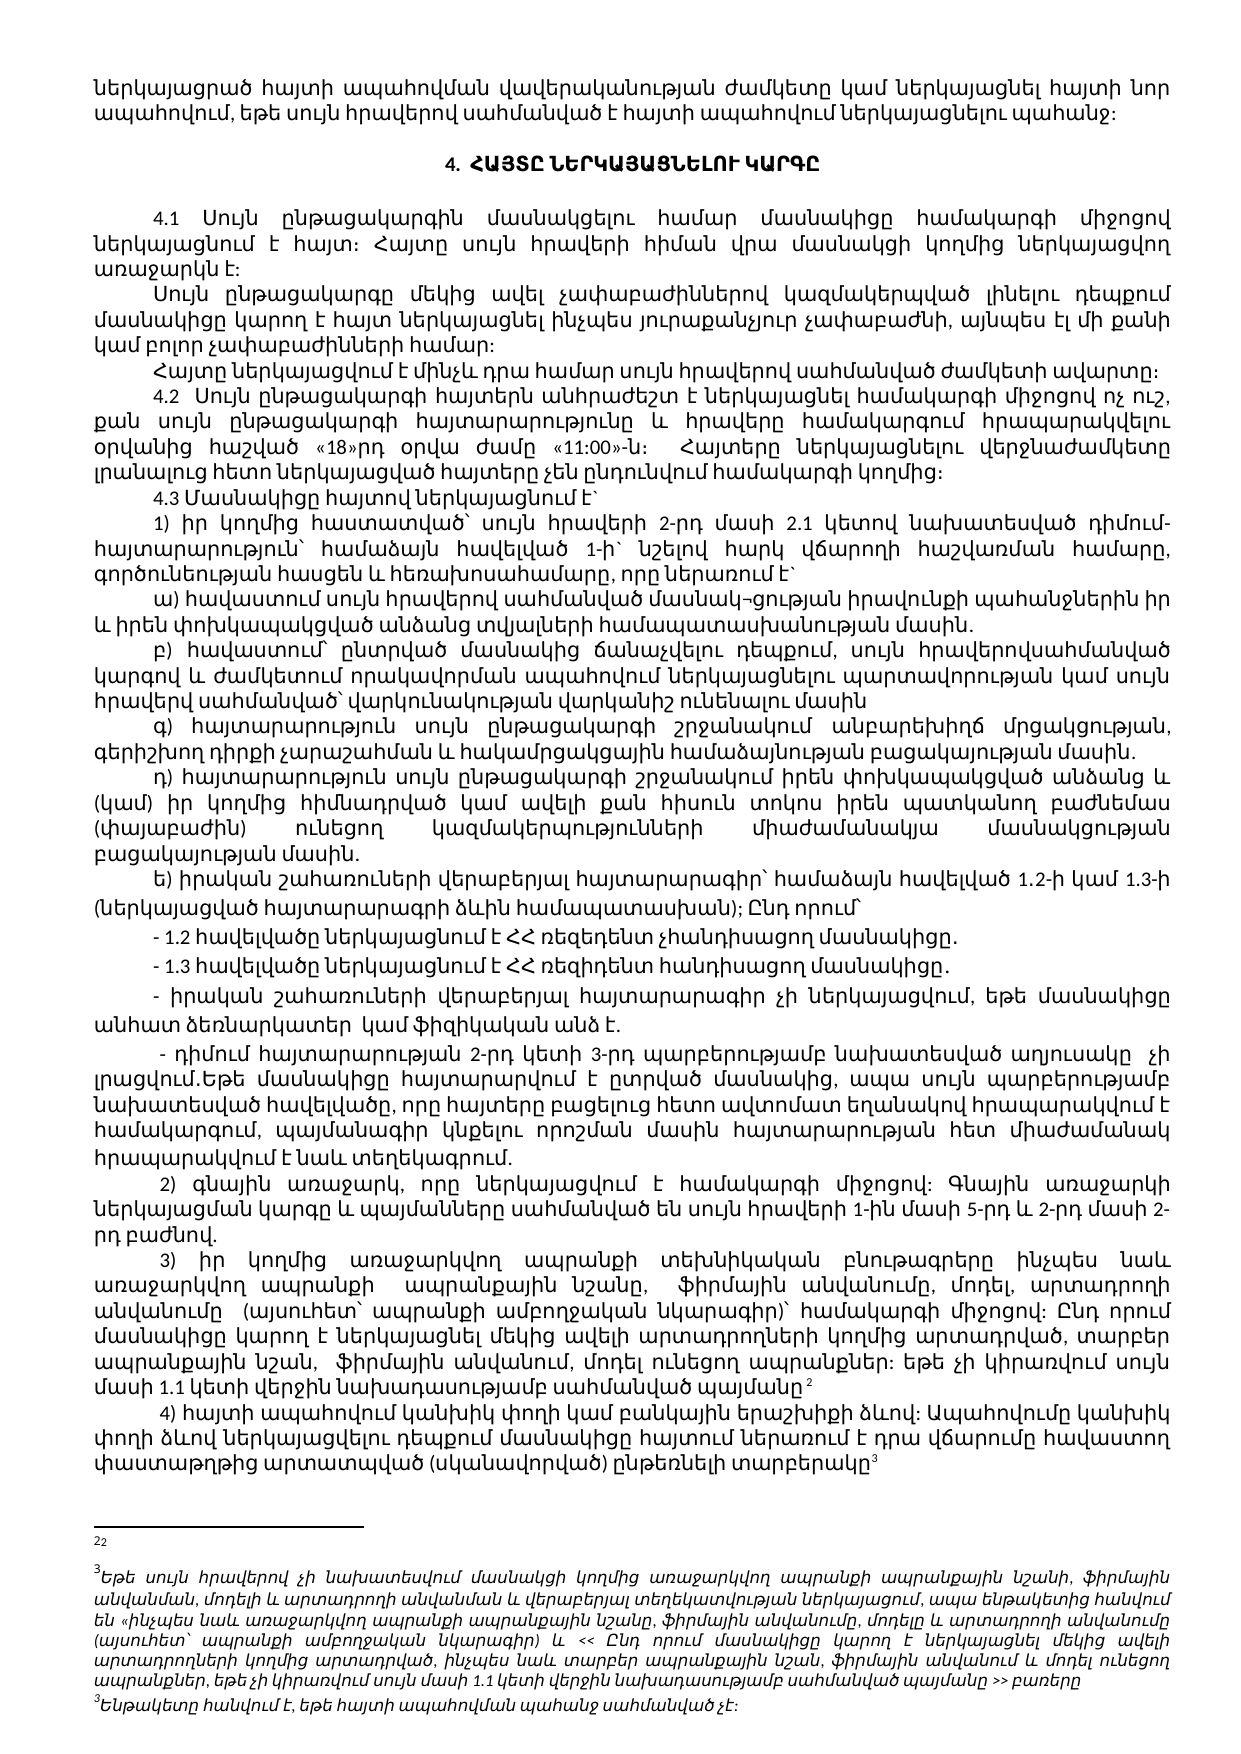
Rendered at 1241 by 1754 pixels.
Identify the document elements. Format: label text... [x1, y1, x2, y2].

text 4) հայտի ապահովում կանխիկ փողի կամ բանկային երաշխիքի ձևով: Ապահովումը կանխիկ փողի ձևով ներկայացվելու դեպքում մասնակիցը հայտում ներառում է դրա վճարումը հավաստող փաստաթղթից արտատպված (սկանավորված) ընթեռնելի տարբերակը3 [94, 1400, 1171, 1476]
text Սույն ընթացակարգը մեկից ավել չափաբաժիններով կազմակերպված լինելու դեպքում մասնակիցը կարող է հայտ ներկայացնել ինչպես յուրաքանչյուր չափաբաժնի, այնպես էլ մի քանի կամ բոլոր չափաբաժինների համար: [94, 282, 1171, 358]
text - իրական շահառուների վերաբերյալ հայտարարագիր չի ներկայացվում, եթե մասնակիցը անհատ ձեռնարկատեր կամ ֆիզիկական անձ է. [94, 983, 1171, 1037]
text ե) իրական շահառուների վերաբերյալ հայտարարագիր՝ համաձայն հավելված 1․2-ի կամ 1.3-ի (ներկայացված հայտարարագրի ձևին համապատասխան); Ընդ որում՝ [94, 866, 1171, 921]
text 3) իր կողմից առաջարկվող ապրանքի տեխնիկական բնութագրերը ինչպես նաև առաջարկվող ապրանքի ապրանքային նշանը, ֆիրմային անվանումը, մոդել, արտադրողի անվանումը (այսուհետ՝ ապրանքի ամբողջական նկարագիր)՝ համակարգի միջոցով: Ընդ որում մասնակիցը կարող է ներկայացնել մեկից ավելի արտադրողների կողմից արտադրված, տարբեր ապրանքային նշան, ֆիրմային անվանում, մոդել ունեցող ապրանքներ: եթե չի կիրառվում սույն մասի 1.1 կետի վերջին նախադասությամբ սահմանված պայմանը 2 [94, 1247, 1171, 1400]
text - 1.2 հավելվածը ներկայացնում է ՀՀ ռեզեդենտ չհանդիսացող մասնակիցը․ [94, 924, 1171, 950]
text գ) հայտարարություն սույն ընթացակարգի շրջանակում անբարեխիղճ մրցակցության, գերիշխող դիրքի չարաշահման և հակամրցակցային համաձայնության բացակայության մասին. [94, 714, 1171, 764]
text ա) հավաստում սույն հրավերով սահմանված մասնակ¬ցության իրավունքի պահանջներին իր և իրեն փոխկապակցված անձանց տվյալների համապատասխանության մասին. [94, 587, 1171, 637]
text 4. ՀԱՅՏԸ ՆԵՐԿԱՅԱՑՆԵԼՈՒ ԿԱՐԳԸ [94, 151, 1171, 177]
text բ) հավաստում՝ ընտրված մասնակից ճանաչվելու դեպքում, սույն հրավերովսահմանված կարգով և ժամկետում որակավորման ապահովում ներկայացնելու պարտավորության կամ սույն հրավերվ սահմանված՝ վարկունակության վարկանիշ ունենալու մասին [94, 637, 1171, 714]
text - դիմում հայտարարության 2-րդ կետի 3-րդ պարբերությամբ նախատեսված աղյուսակը չի լրացվում․Եթե մասնակիցը հայտարարվում է ըտրված մասնակից, ապա սույն պարբերությամբ նախատեսված հավելվածը, որը հայտերը բացելուց հետո ավտոմատ եղանակով հրապարակվում է համակարգում, պայմանագիր կնքելու որոշման մասին հայտարարության հետ միաժամանակ հրապարակվում է նաև տեղեկագրում. [94, 1041, 1171, 1171]
text - 1.3 հավելվածը ներկայացնում է ՀՀ ռեզիդենտ հանդիսացող մասնակիցը․ [94, 954, 1171, 979]
text 4.1 Սույն ընթացակարգին մասնակցելու համար մասնակիցը համակարգի միջոցով ներկայացնում է հայտ։ Հայտը սույն հրավերի հիման վրա մասնակցի կողմից ներկայացվող առաջարկն է: [94, 205, 1171, 282]
text 2) գնային առաջարկ, որը ներկայացվում է համակարգի միջոցով: Գնային առաջարկի ներկայացման կարգը և պայմանները սահմանված են սույն հրավերի 1-ին մասի 5-րդ և 2-րդ մասի 2-րդ բաժնով. [94, 1171, 1171, 1247]
text Հայտը ներկայացվում է մինչև դրա համար սույն հրավերով սահմանված ժամկետի ավարտը։ [94, 358, 1171, 383]
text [94, 75, 1171, 126]
text 4.3 Մասնակիցը հայտով ներկայացնում է` [94, 485, 1171, 510]
text դ) հայտարարություն սույն ընթացակարգի շրջանակում իրեն փոխկապակցված անձանց և (կամ) իր կողմից հիմնադրված կամ ավելի քան հիսուն տոկոս իրեն պատկանող բաժնեմաս (փայաբաժին) ունեցող կազմակերպությունների միաժամանակյա մասնակցության բացակայության մասին. [94, 764, 1171, 866]
text 4.2 Սույն ընթացակարգի հայտերն անհրաժեշտ է ներկայացնել համակարգի միջոցով ոչ ուշ, քան սույն ընթացակարգի հայտարարությունը և հրավերը համակարգում հրապարակվելու օրվանից հաշված «18»րդ օրվա ժամը «11:00»-ն։ Հայտերը ներկայացնելու վերջնաժամկետը լրանալուց հետո ներկայացված հայտերը չեն ընդունվում համակարգի կողմից։ [94, 383, 1171, 485]
text 1) իր կողմից հաստատված՝ սույն հրավերի 2-րդ մասի 2.1 կետով նախատեսված դիմում-հայտարարություն՝ համաձայն հավելված 1-ի` նշելով հարկ վճարողի հաշվառման համարը, գործունեության հասցեն և հեռախոսահամարը, որը ներառում է` [94, 510, 1171, 587]
